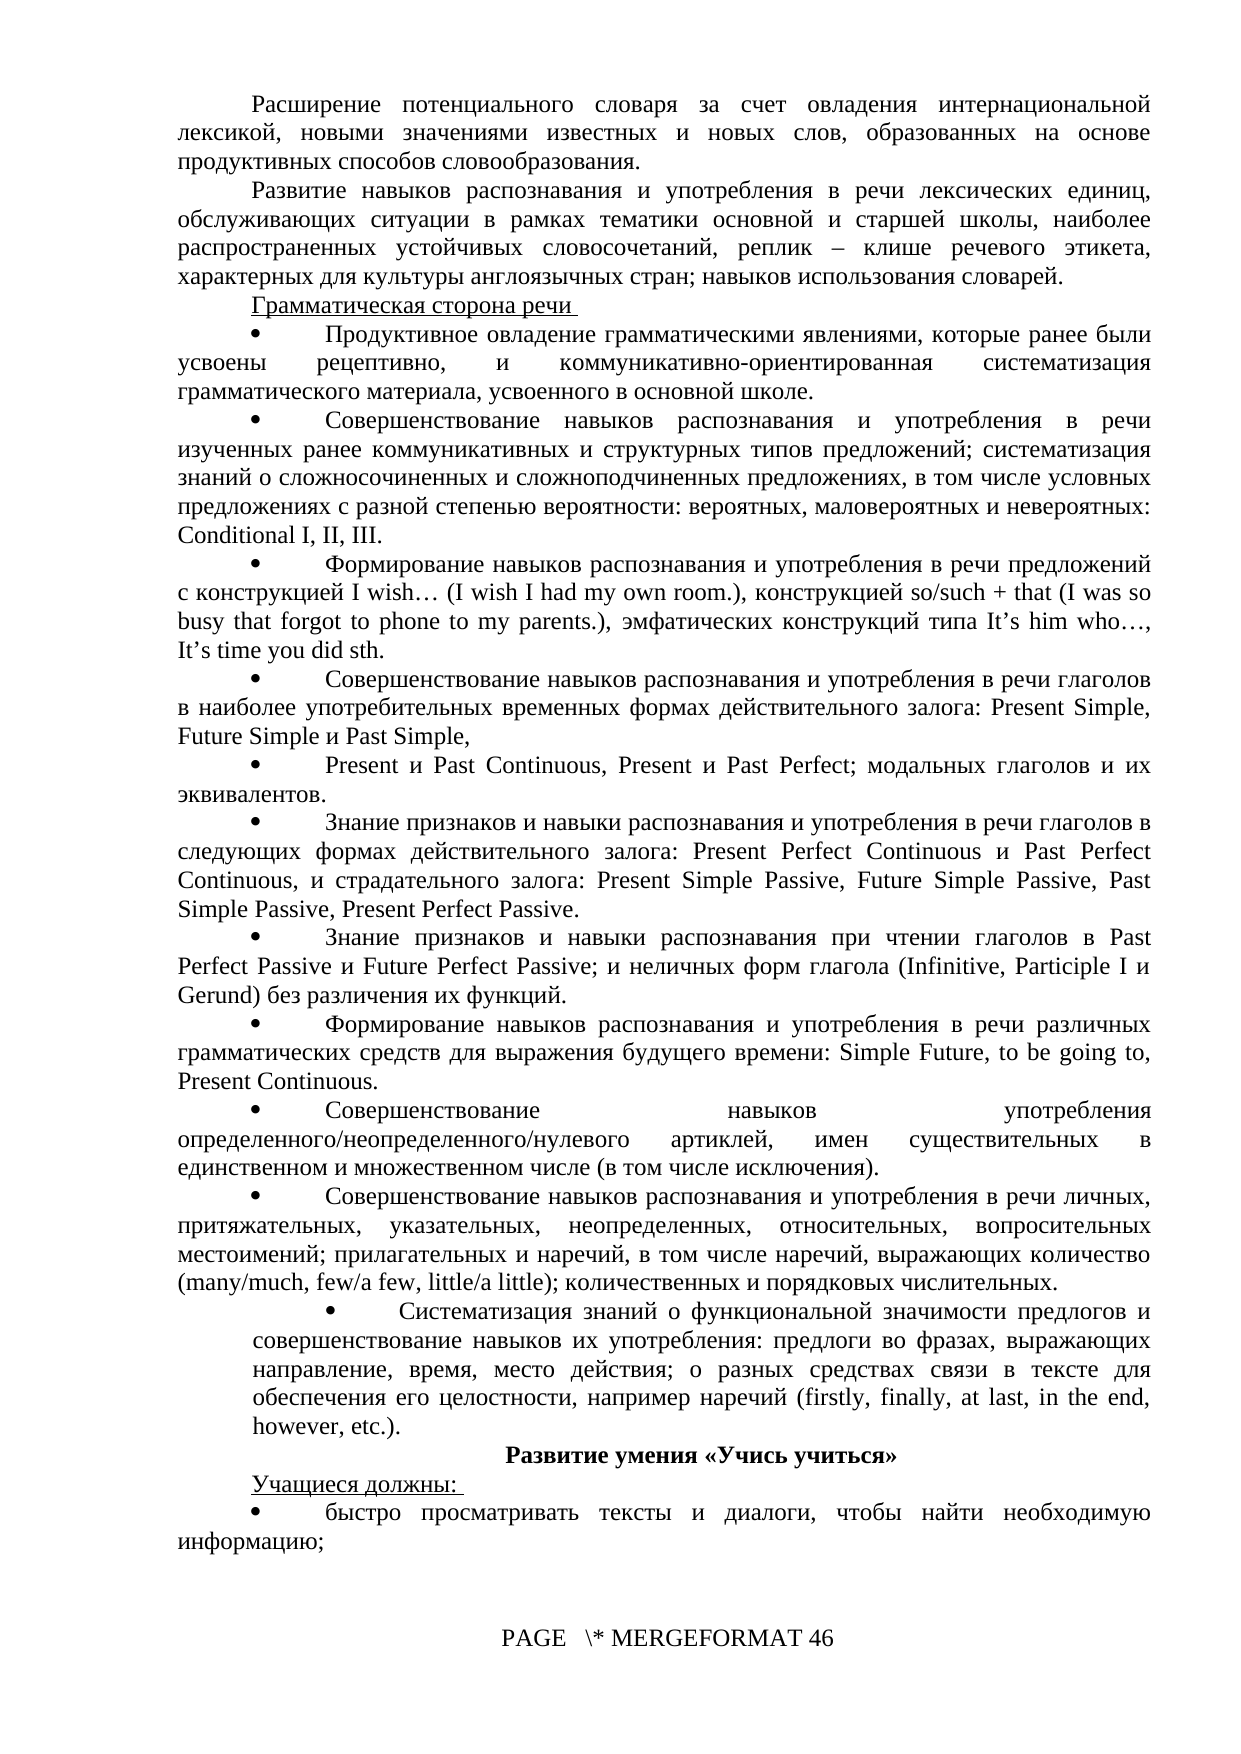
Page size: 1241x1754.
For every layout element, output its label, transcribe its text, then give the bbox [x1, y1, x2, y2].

list Совершенствование навыков распознавания и употребления в речи личных, притяжательных, указательных, неопределенных, относительных, вопросительных местоимений; прилагательных и наречий, в том числе наречий, выражающих количество (many/much, few/a few, little/a little); количественных и порядковых числительных. [177, 1181, 1152, 1296]
text Грамматическая сторона речи [177, 290, 1152, 319]
list Present и Past Continuous, Present и Past Perfect; модальных глаголов и их эквивалентов. [177, 750, 1152, 807]
list Формирование навыков распознавания и употребления в речи предложений с конструкцией I wish… (I wish I had my own room.), конструкцией so/such + that (I was so busy that forgot to phone to my parents.), эмфатических конструкций типа It’s him who…, It’s time you did sth. [177, 549, 1152, 664]
list Продуктивное овладение грамматическими явлениями, которые ранее были усвоены рецептивно, и коммуникативно-ориентированная систематизация грамматического материала, усвоенного в основной школе. [177, 319, 1152, 405]
text Расширение потенциального словаря за счет овладения интернациональной лексикой, новыми значениями известных и новых слов, образованных на основе продуктивных способов словообразования. [177, 89, 1152, 175]
list Совершенствование навыков употребления определенного/неопределенного/нулевого артиклей, имен существительных в единственном и множественном числе (в том числе исключения). [177, 1095, 1152, 1181]
list Формирование навыков распознавания и употребления в речи различных грамматических средств для выражения будущего времени: Simple Future, to be going to, Present Continuous. [177, 1009, 1152, 1095]
list Знание признаков и навыки распознавания при чтении глаголов в Past Perfect Passive и Future Perfect Passive; и неличных форм глагола (Infinitive, Participle I и Gerund) без различения их функций. [177, 922, 1152, 1009]
text Развитие навыков распознавания и употребления в речи лексических единиц, обслуживающих ситуации в рамках тематики основной и старшей школы, наиболее распространенных устойчивых словосочетаний, реплик – клише речевого этикета, характерных для культуры англоязычных стран; навыков использования словарей. [177, 175, 1152, 290]
list Систематизация знаний о функциональной значимости предлогов и совершенствование навыков их употребления: предлоги во фразах, выражающих направление, время, место действия; о разных средствах связи в тексте для обеспечения его целостности, например наречий (firstly, finally, at last, in the end, however, etc.). [252, 1296, 1152, 1440]
text Учащиеся должны: [177, 1469, 1152, 1497]
list Знание признаков и навыки распознавания и употребления в речи глаголов в следующих формах действительного залога: Present Perfect Continuous и Past Perfect Continuous, и страдательного залога: Present Simple Passive, Future Simple Passive, Past Simple Passive, Present Perfect Passive. [177, 807, 1152, 922]
list Совершенствование навыков распознавания и употребления в речи глаголов в наиболее употребительных временных формах действительного залога: Present Simple, Future Simple и Past Simple, [177, 664, 1152, 750]
list быстро просматривать тексты и диалоги, чтобы найти необходимую информацию; [177, 1497, 1152, 1555]
text Развитие умения «Учись учиться» [177, 1440, 1152, 1469]
list Совершенствование навыков распознавания и употребления в речи изученных ранее коммуникативных и структурных типов предложений; систематизация знаний о сложносочиненных и сложноподчиненных предложениях, в том числе условных предложениях с разной степенью вероятности: вероятных, маловероятных и невероятных: Conditional I, II, III. [177, 405, 1152, 549]
